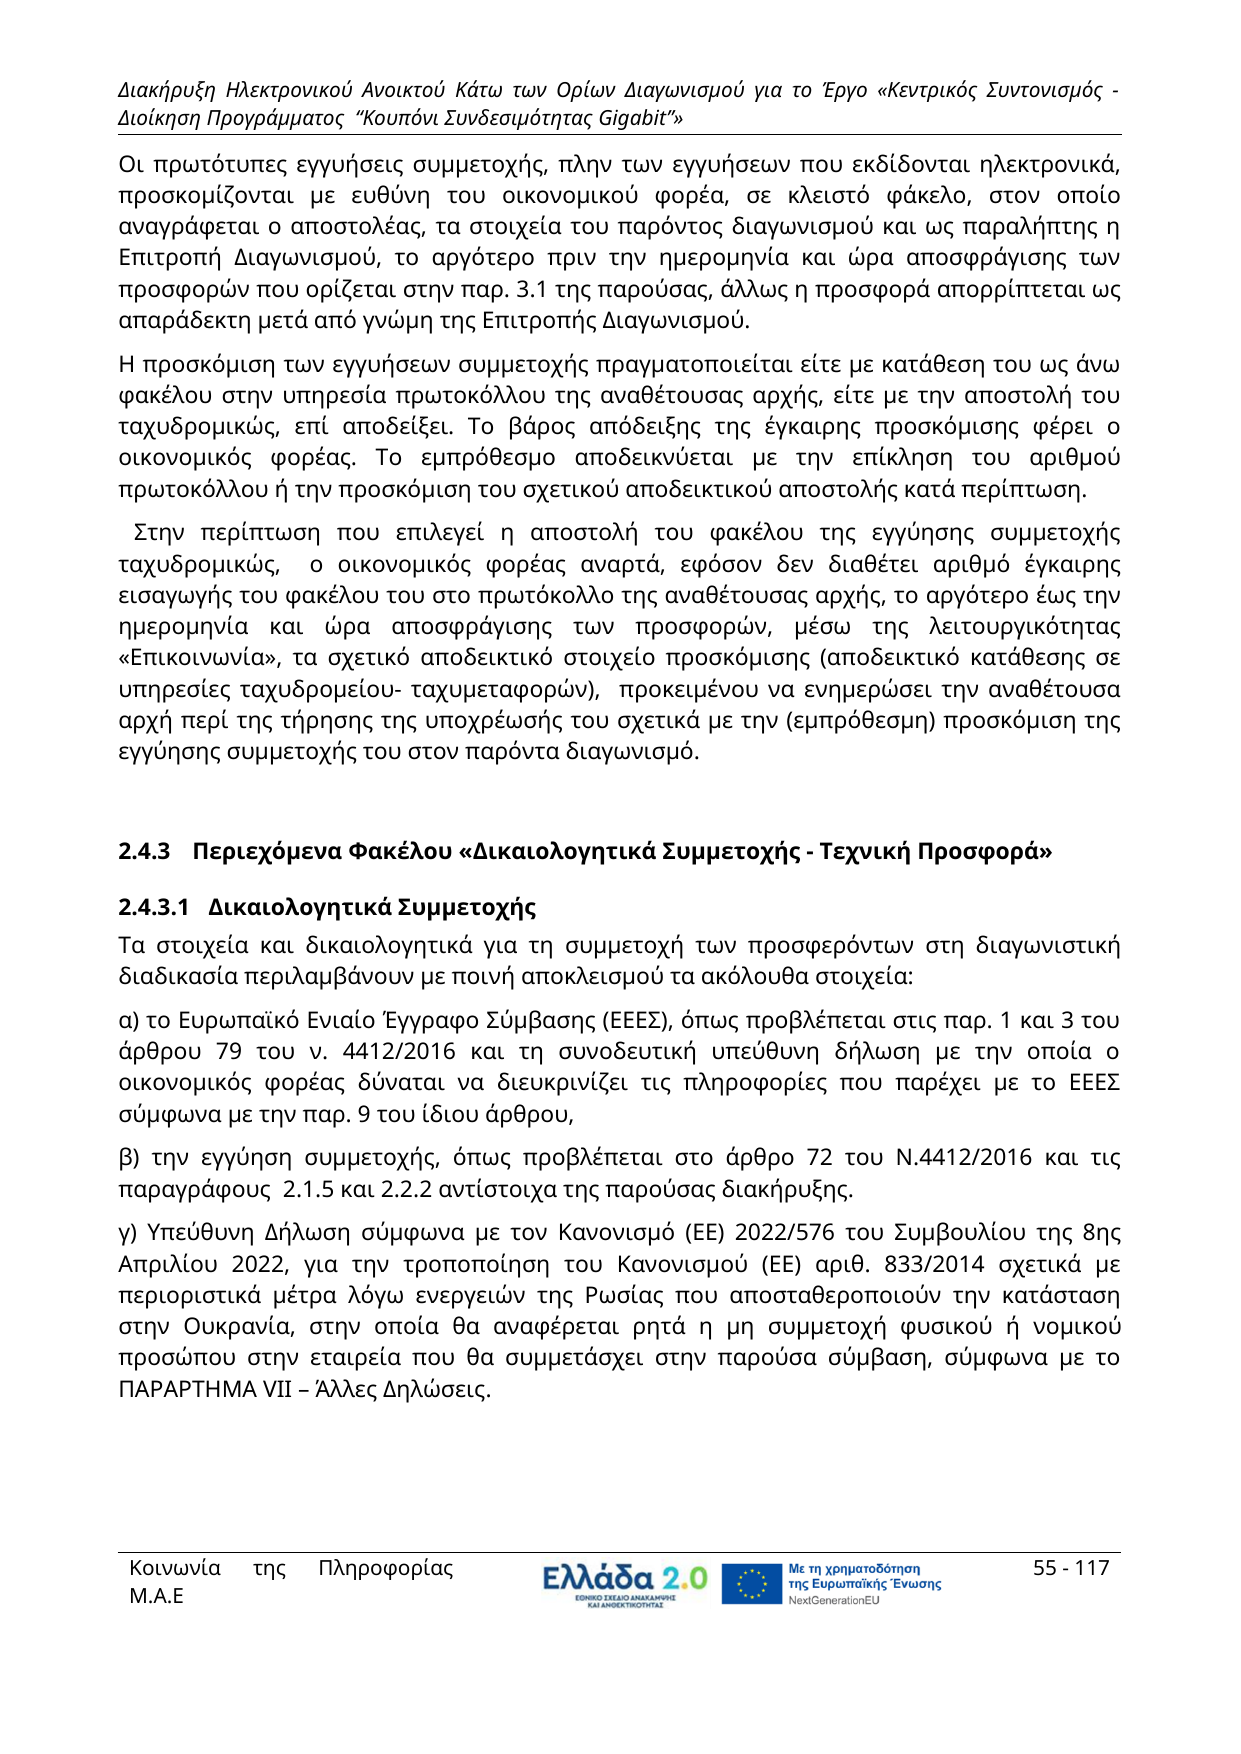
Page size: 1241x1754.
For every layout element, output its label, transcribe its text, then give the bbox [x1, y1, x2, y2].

text Η προσκόμιση των εγγυήσεων συμμετοχής πραγματοποιείται είτε με κατάθεση του ως άνω φακέλου στην υπηρεσία πρωτοκόλλου της αναθέτουσας αρχής, είτε με την αποστολή του ταχυδρομικώς, επί αποδείξει. Το βάρος απόδειξης της έγκαιρης προσκόμισης φέρει ο οικονομικός φορέας. Το εμπρόθεσμο αποδεικνύεται με την επίκληση του αριθμού πρωτοκόλλου ή την προσκόμιση του σχετικού αποδεικτικού αποστολής κατά περίπτωση. [118, 347, 1122, 504]
text Τα στοιχεία και δικαιολογητικά για τη συμμετοχή των προσφερόντων στη διαγωνιστική διαδικασία περιλαμβάνουν με ποινή αποκλεισμού τα ακόλουθα στοιχεία: [118, 929, 1122, 991]
text γ) Υπεύθυνη Δήλωση σύμφωνα με τον Κανονισμό (ΕΕ) 2022/576 του Συμβουλίου της 8ης Απριλίου 2022, για την τροποποίηση του Κανονισμού (ΕΕ) αριθ. 833/2014 σχετικά με περιοριστικά μέτρα λόγω ενεργειών της Ρωσίας που αποσταθεροποιούν την κατάσταση στην Ουκρανία, στην οποία θα αναφέρεται ρητά η μη συμμετοχή φυσικού ή νομικού προσώπου στην εταιρεία που θα συμμετάσχει στην παρούσα σύμβαση, σύμφωνα με το ΠΑΡΑΡΤΗΜΑ VIΙ – Άλλες Δηλώσεις. [118, 1216, 1122, 1404]
text Στην περίπτωση που επιλεγεί η αποστολή του φακέλου της εγγύησης συμμετοχής ταχυδρομικώς, ο οικονομικός φορέας αναρτά, εφόσον δεν διαθέτει αριθμό έγκαιρης εισαγωγής του φακέλου του στο πρωτόκολλο της αναθέτουσας αρχής, το αργότερο έως την ημερομηνία και ώρα αποσφράγισης των προσφορών, μέσω της λειτουργικότητας «Επικοινωνία», τα σχετικό αποδεικτικό στοιχείο προσκόμισης (αποδεικτικό κατάθεσης σε υπηρεσίες ταχυδρομείου- ταχυμεταφορών), προκειμένου να ενημερώσει την αναθέτουσα αρχή περί της τήρησης της υποχρέωσής του σχετικά με την (εμπρόθεσμη) προσκόμιση της εγγύησης συμμετοχής του στον παρόντα διαγωνισμό. [118, 516, 1122, 766]
picture [541, 1557, 948, 1609]
text Οι πρωτότυπες εγγυήσεις συμμετοχής, πλην των εγγυήσεων που εκδίδονται ηλεκτρονικά, προσκομίζονται με ευθύνη του οικονομικού φορέα, σε κλειστό φάκελο, στον οποίο αναγράφεται ο αποστολέας, τα στοιχεία του παρόντος διαγωνισμού και ως παραλήπτης η Επιτροπή Διαγωνισμού, το αργότερο πριν την ημερομηνία και ώρα αποσφράγισης των προσφορών που ορίζεται στην παρ. 3.1 της παρούσας, άλλως η προσφορά απορρίπτεται ως απαράδεκτη μετά από γνώμη της Επιτροπής Διαγωνισμού. [118, 147, 1122, 335]
text α) το Ευρωπαϊκό Ενιαίο Έγγραφο Σύμβασης (ΕΕΕΣ), όπως προβλέπεται στις παρ. 1 και 3 του άρθρου 79 του ν. 4412/2016 και τη συνοδευτική υπεύθυνη δήλωση με την οποία ο οικονομικός φορέας δύναται να διευκρινίζει τις πληροφορίες που παρέχει με το ΕΕΕΣ σύμφωνα με την παρ. 9 του ίδιου άρθρου, [118, 1004, 1122, 1129]
text β) την εγγύηση συμμετοχής, όπως προβλέπεται στο άρθρο 72 του Ν.4412/2016 και τις παραγράφους 2.1.5 και 2.2.2 αντίστοιχα της παρούσας διακήρυξης. [118, 1141, 1122, 1204]
subtitle Περιεχόμενα Φακέλου «Δικαιολογητικά Συμμετοχής - Τεχνική Προσφορά» [118, 835, 1122, 866]
subtitle Δικαιολογητικά Συμμετοχής [118, 891, 1122, 922]
